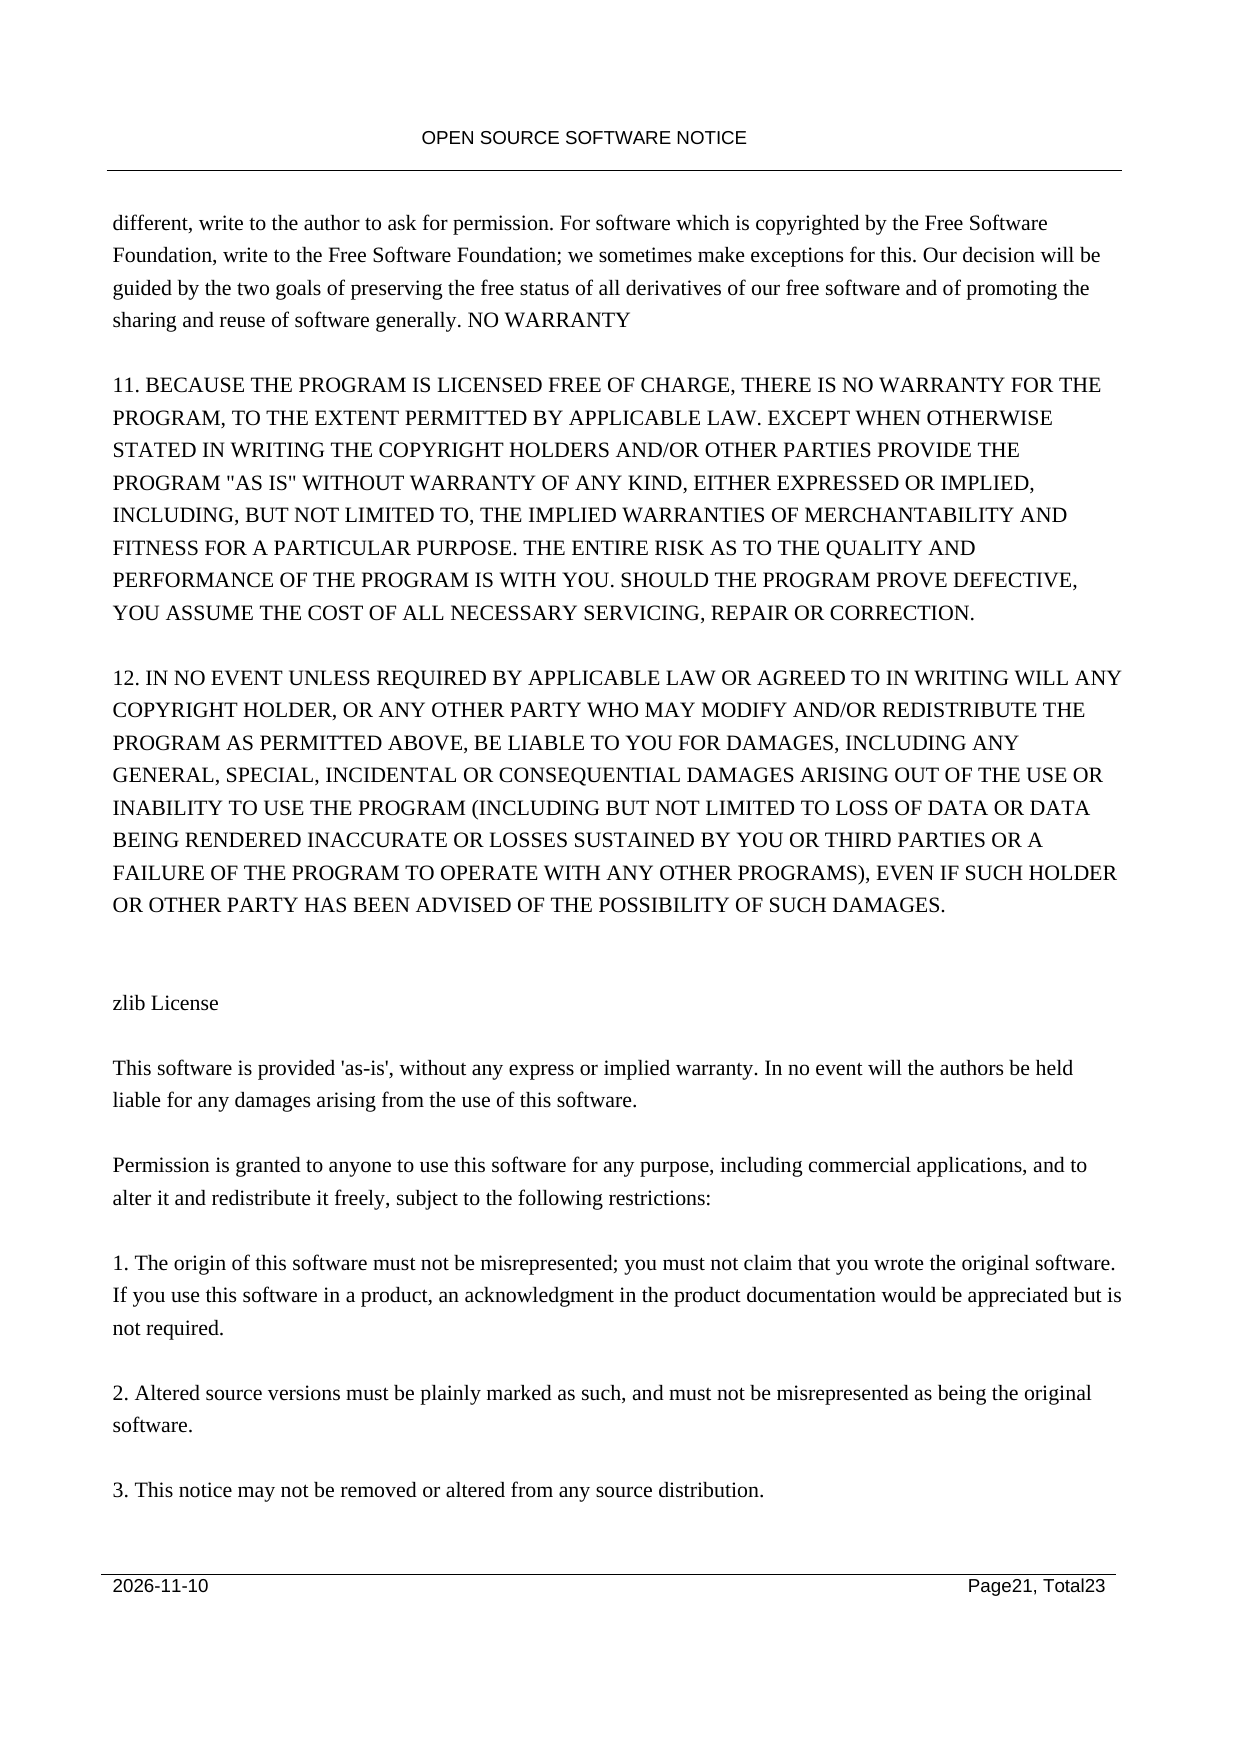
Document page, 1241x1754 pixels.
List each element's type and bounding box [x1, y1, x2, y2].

text [112, 206, 1128, 1506]
